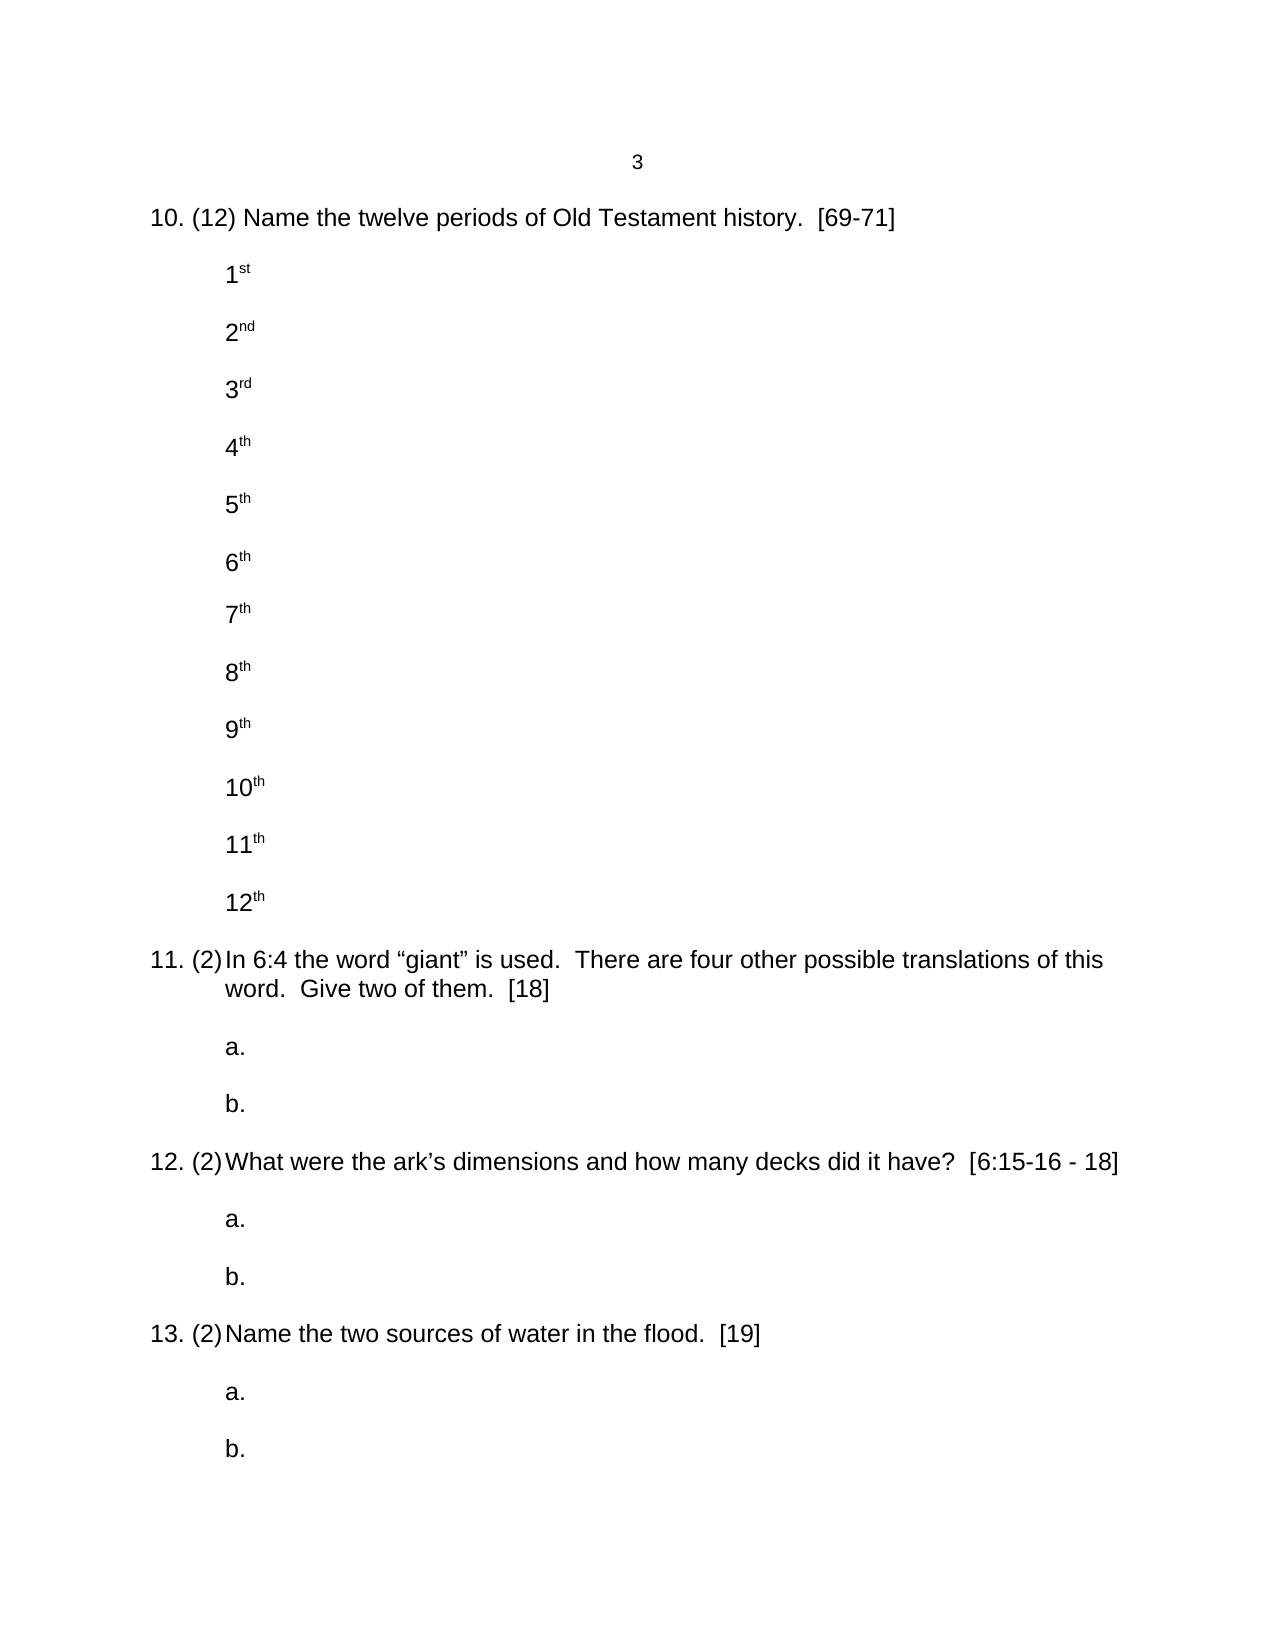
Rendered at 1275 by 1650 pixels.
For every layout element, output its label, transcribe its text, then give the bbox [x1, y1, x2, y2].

text 13. (2) Name the two sources of water in the flood. [19] [150, 1319, 1125, 1348]
text b. [150, 1262, 1125, 1290]
text 3rd [150, 375, 1125, 404]
text b. [150, 1434, 1125, 1463]
text 8th [150, 658, 1125, 687]
text 6th [225, 548, 1125, 576]
text 11th [150, 830, 1125, 859]
text 10. (12) Name the twelve periods of Old Testament history. [69-71] [150, 203, 1125, 231]
text 1st [150, 260, 1125, 289]
text 12. (2) What were the ark’s dimensions and how many decks did it have? [6:15-16 - 18] [150, 1147, 1125, 1175]
text 7th [150, 600, 1125, 629]
text 2nd [150, 318, 1125, 346]
text a. [150, 1377, 1125, 1405]
text a. [150, 1032, 1125, 1060]
text 4th [150, 433, 1125, 461]
text a. [150, 1204, 1125, 1233]
text 5th [150, 490, 1125, 519]
text 12th [150, 888, 1125, 917]
text 11. (2) In 6:4 the word “giant” is used. There are four other possible translations of this word. Give two of them. [18] [150, 945, 1125, 1003]
text b. [150, 1089, 1125, 1118]
text 9th [150, 715, 1125, 744]
text 10th [150, 773, 1125, 802]
